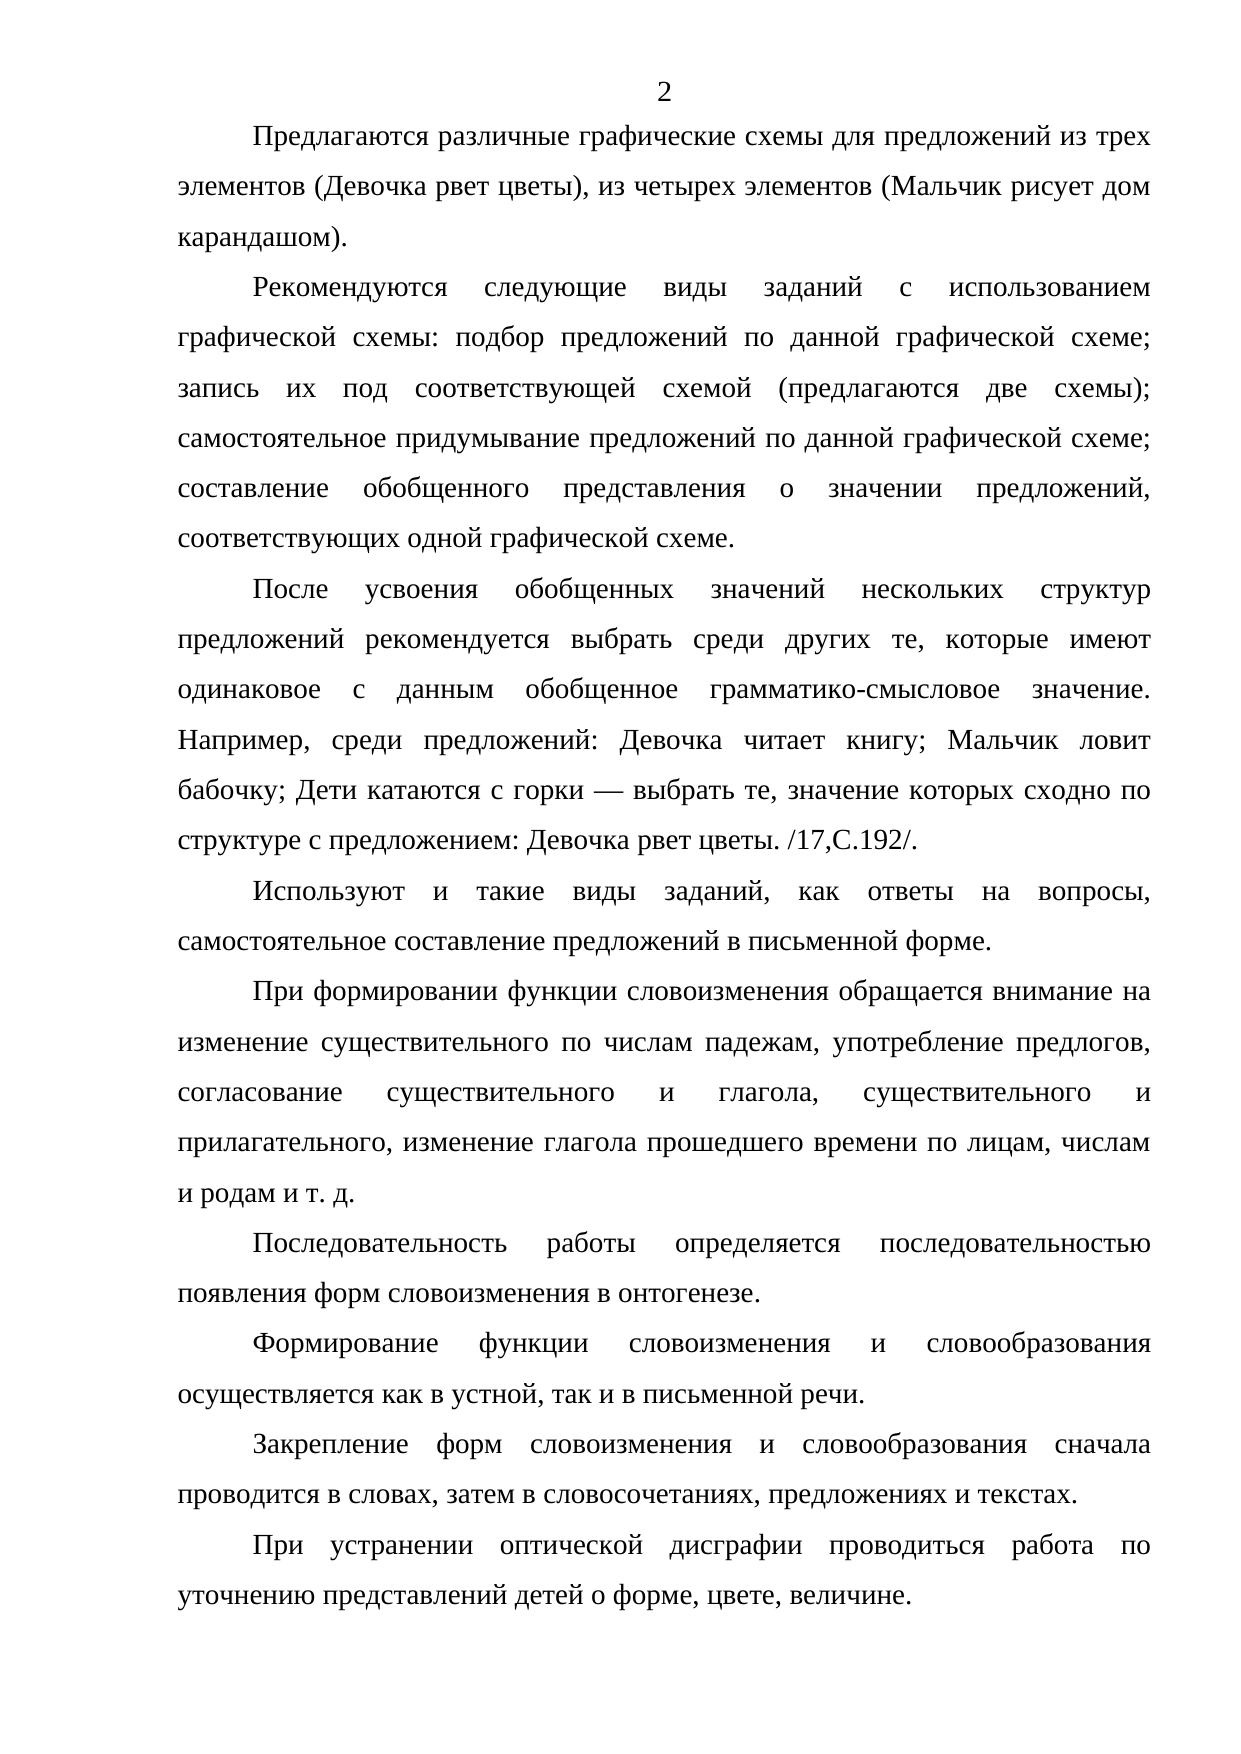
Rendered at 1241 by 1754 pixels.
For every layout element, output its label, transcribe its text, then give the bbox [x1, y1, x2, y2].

text При устранении оптической дисграфии проводиться работа по уточнению представлений детей о форме, цвете, величине. [177, 1527, 1152, 1611]
text После усвоения обобщенных значений нескольких структур предложений рекомендуется выбрать среди других те, которые имеют одинаковое с данным обобщенное грамматико-смысловое значение. Например, среди предложений: Девочка читает книгу; Мальчик ловит бабочку; Дети катаются с горки — выбрать те, значение которых сходно по структуре с предложением: Девочка рвет цветы. /17,C.192/. [177, 571, 1152, 856]
text Формирование функции словоизменения и словообразования осуществляется как в устной, так и в письменной речи. [177, 1326, 1152, 1409]
text При формировании функции словоизменения обращается внимание на изменение существительного по числам падежам, употребление предлогов, согласование существительного и глагола, существительного и прилагательного, изменение глагола прошедшего времени по лицам, числам и родам и т. д. [177, 973, 1152, 1208]
text Предлагаются различные графические схемы для предложений из трех элементов (Девочка рвет цветы), из четырех элементов (Мальчик рисует дом карандашом). [177, 118, 1152, 252]
text Рекомендуются следующие виды заданий с использованием графической схемы: подбор предложений по данной графической схеме; запись их под соответствующей схемой (предлагаются две схемы); самостоятельное придумывание предложений по данной графической схеме; составление обобщенного представления о значении предложений, соответствующих одной графической схеме. [177, 269, 1152, 554]
text Используют и такие виды заданий, как ответы на вопросы, самостоятельное составление предложений в письменной форме. [177, 873, 1152, 957]
text Последовательность работы определяется последовательностью появления форм словоизменения в онтогенезе. [177, 1225, 1152, 1309]
text Закрепление форм словоизменения и словообразования сначала проводится в словах, затем в словосочетаниях, предложениях и текстах. [177, 1426, 1152, 1510]
